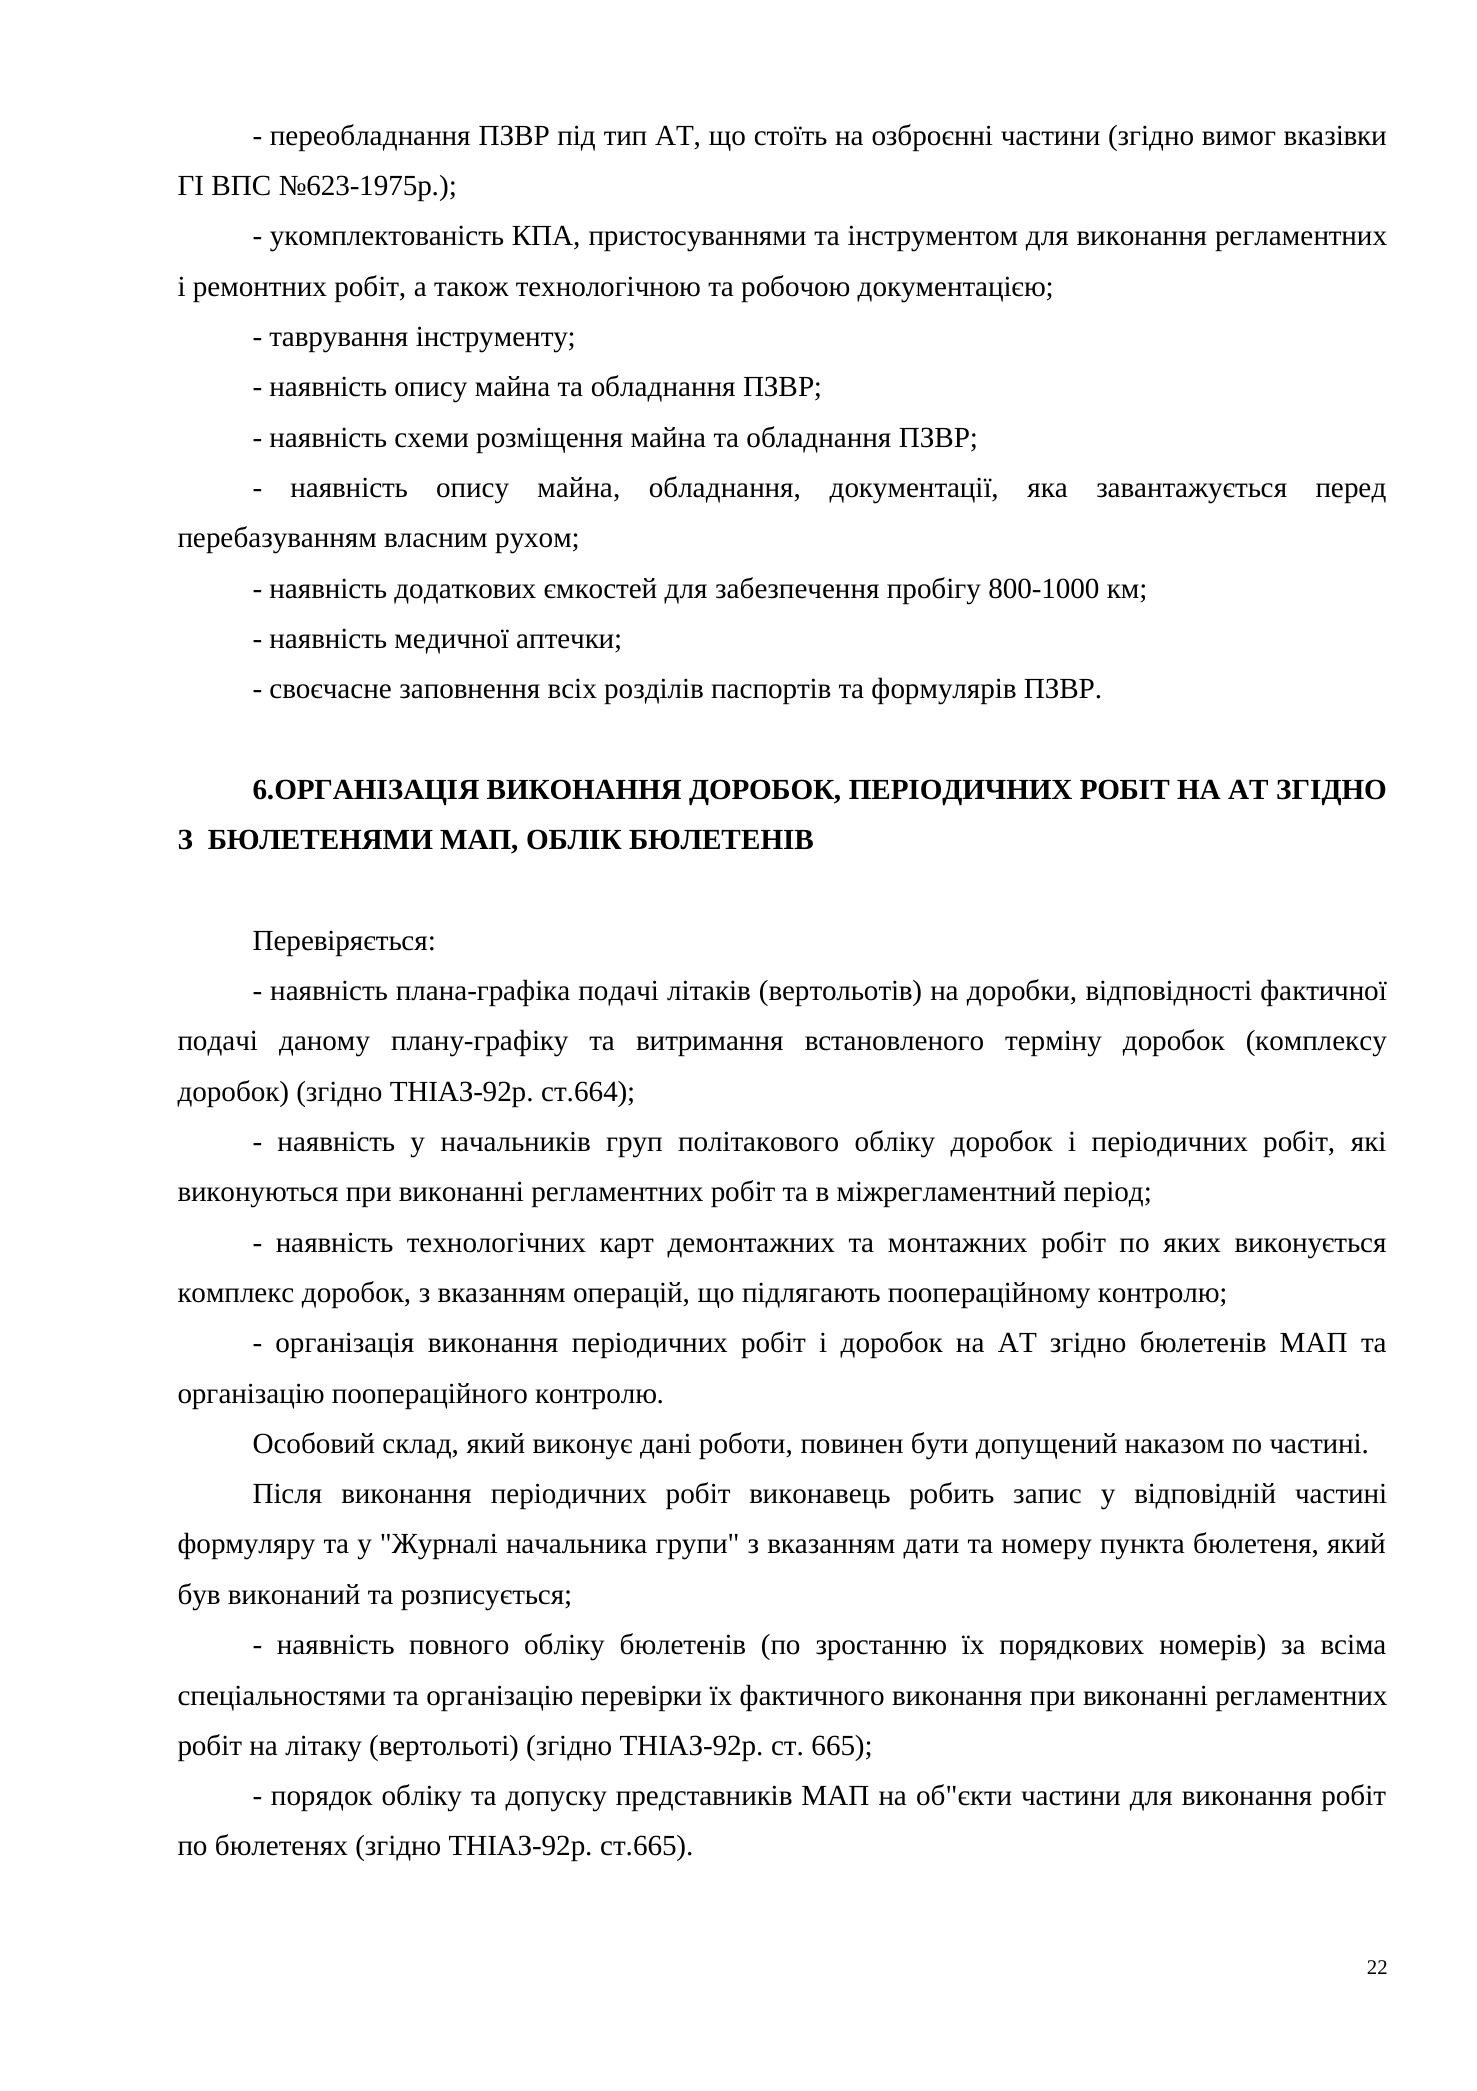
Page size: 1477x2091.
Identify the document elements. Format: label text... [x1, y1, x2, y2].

text - наявність медичної аптечки; [177, 621, 1388, 655]
text - наявність повного обліку бюлетенів (по зростанню їх порядкових номерів) за всіма спеціальностями та організацію перевірки їх фактичного виконання при виконанні регламентних робіт на літаку (вертольоті) (згідно ТНІАЗ-92р. ст. 665); [177, 1627, 1388, 1762]
text - наявність плана-графіка подачі літаків (вертольотів) на доробки, відповідності фактичної подачі даному плану-графіку та витримання встановленого терміну доробок (комплексу доробок) (згідно ТНІАЗ-92р. ст.664); [177, 973, 1388, 1108]
text 6.ОРГАНІЗАЦІЯ ВИКОНАННЯ ДОРОБОК, ПЕРІОДИЧНИХ РОБІТ НА АТ ЗГІДНО З БЮЛЕТЕНЯМИ МАП, ОБЛІК БЮЛЕТЕНІВ [177, 772, 1388, 856]
text Перевіряється: [177, 923, 1388, 957]
text - своєчасне заповнення всіх розділів паспортів та формулярів ПЗВР. [177, 672, 1388, 705]
text - наявність опису майна та обладнання ПЗВР; [177, 370, 1388, 403]
text - переобладнання ПЗВР під тип АТ, що стоїть на озброєнні частини (згідно вимог вказівки ГІ ВПС №623-1975р.); [177, 118, 1388, 202]
text - таврування інструменту; [177, 319, 1388, 353]
text - наявність опису майна, обладнання, документації, яка завантажується перед перебазуванням власним рухом; [177, 470, 1388, 554]
text - наявність технологічних карт демонтажних та монтажних робіт по яких виконується комплекс доробок, з вказанням операцій, що підлягають поопераційному контролю; [177, 1225, 1388, 1309]
text Особовий склад, який виконує дані роботи, повинен бути допущений наказом по частині. [177, 1426, 1388, 1460]
text - організація виконання періодичних робіт і доробок на АТ згідно бюлетенів МАП та організацію поопераційного контролю. [177, 1326, 1388, 1409]
text - укомплектованість КПА, пристосуваннями та інструментом для виконання регламентних і ремонтних робіт, а також технологічною та робочою документацією; [177, 219, 1388, 303]
text - наявність схеми розміщення майна та обладнання ПЗВР; [177, 420, 1388, 453]
text - наявність у начальників груп політакового обліку доробок і періодичних робіт, які виконуються при виконанні регламентних робіт та в міжрегламентний період; [177, 1124, 1388, 1208]
text Після виконання періодичних робіт виконавець робить запис у відповідній частині формуляру та у "Журналі начальника групи" з вказанням дати та номеру пункта бюлетеня, який був виконаний та розписується; [177, 1477, 1388, 1611]
text - наявність додаткових ємкостей для забезпечення пробігу 800-1000 км; [177, 571, 1388, 604]
text - порядок обліку та допуску представників МАП на об"єкти частини для виконання робіт по бюлетенях (згідно ТНІАЗ-92р. ст.665). [177, 1778, 1388, 1862]
